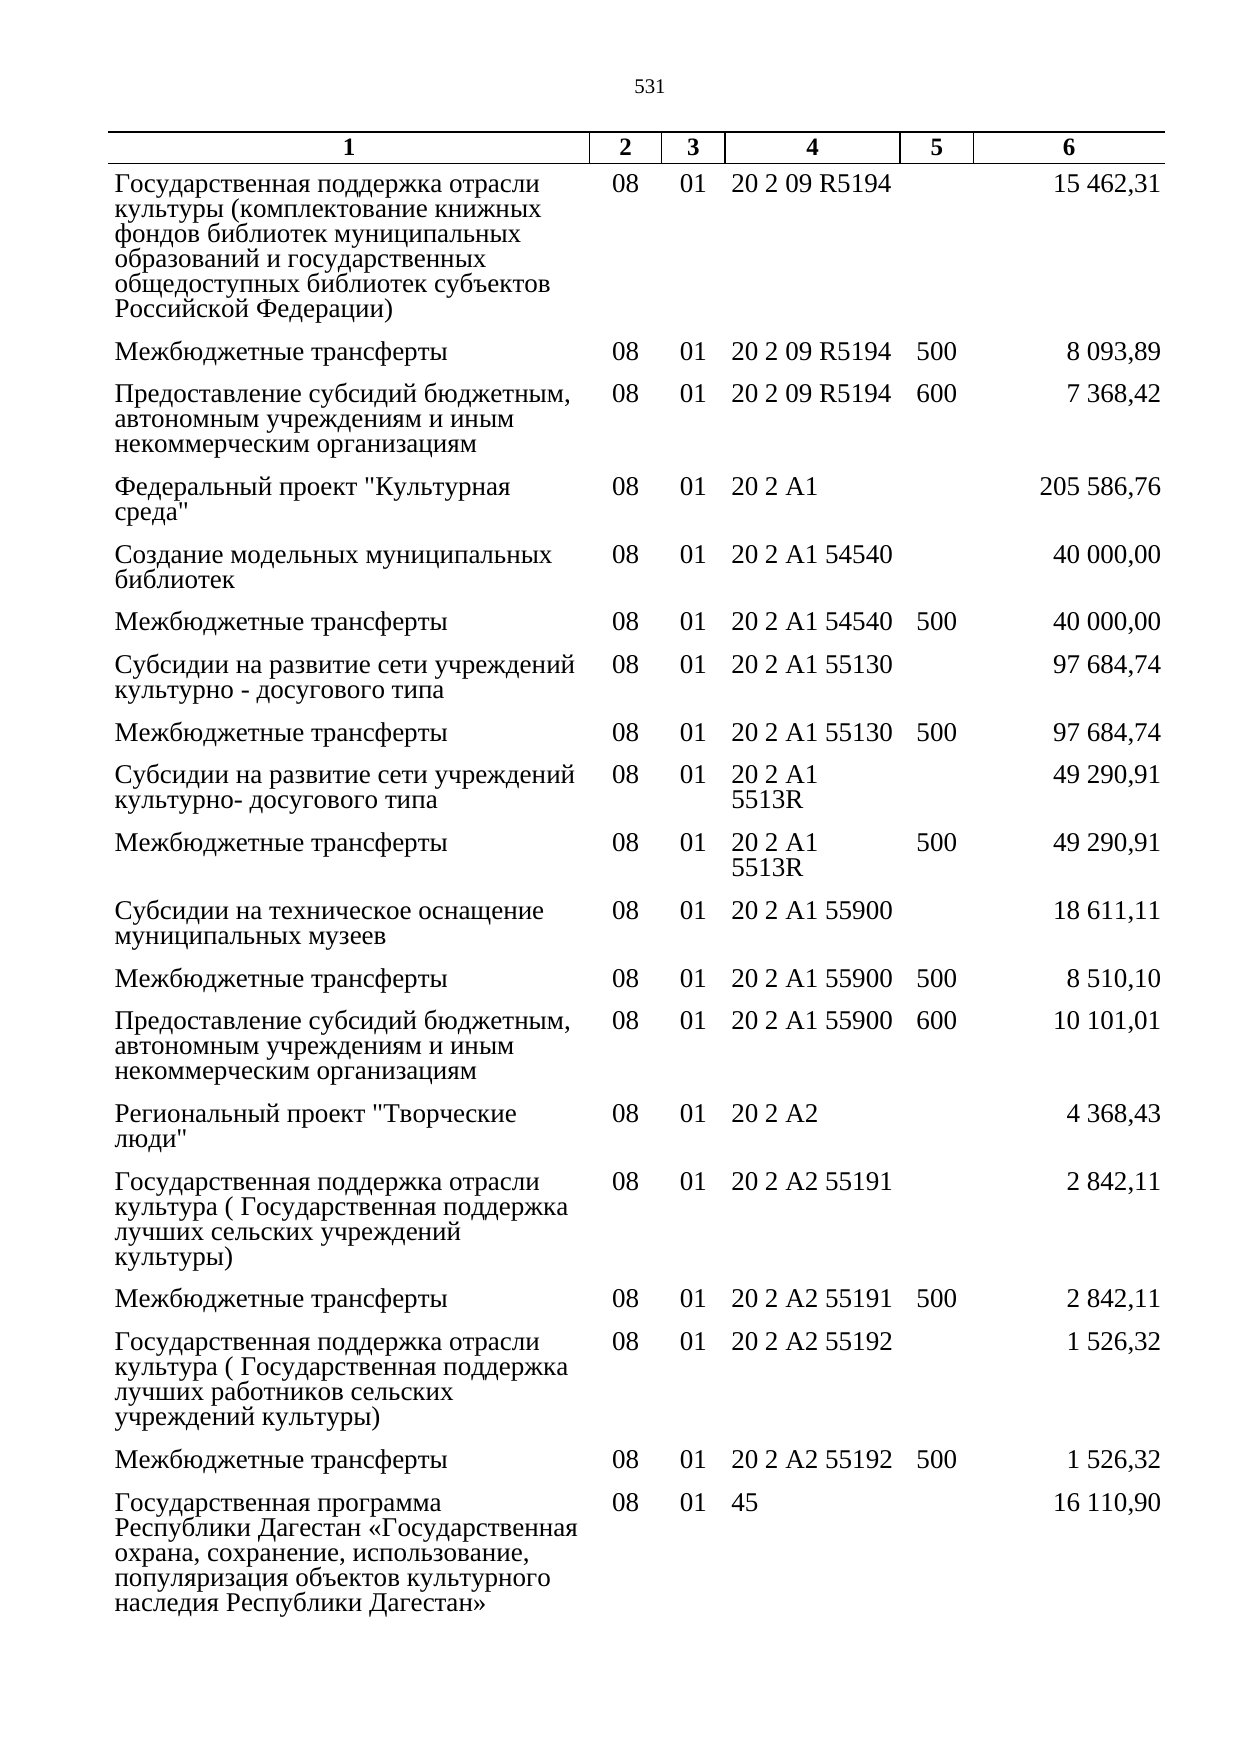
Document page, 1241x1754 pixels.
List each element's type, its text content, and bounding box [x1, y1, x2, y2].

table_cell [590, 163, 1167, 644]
table_header 6 [974, 133, 1164, 163]
table_header 1 [108, 133, 589, 163]
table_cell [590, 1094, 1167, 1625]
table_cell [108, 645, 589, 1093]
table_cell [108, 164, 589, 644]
table_header 2 [590, 133, 661, 163]
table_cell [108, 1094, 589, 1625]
table_header 4 [726, 133, 899, 163]
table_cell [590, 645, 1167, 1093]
table_header 3 [662, 133, 724, 163]
table_header 5 [901, 133, 973, 163]
